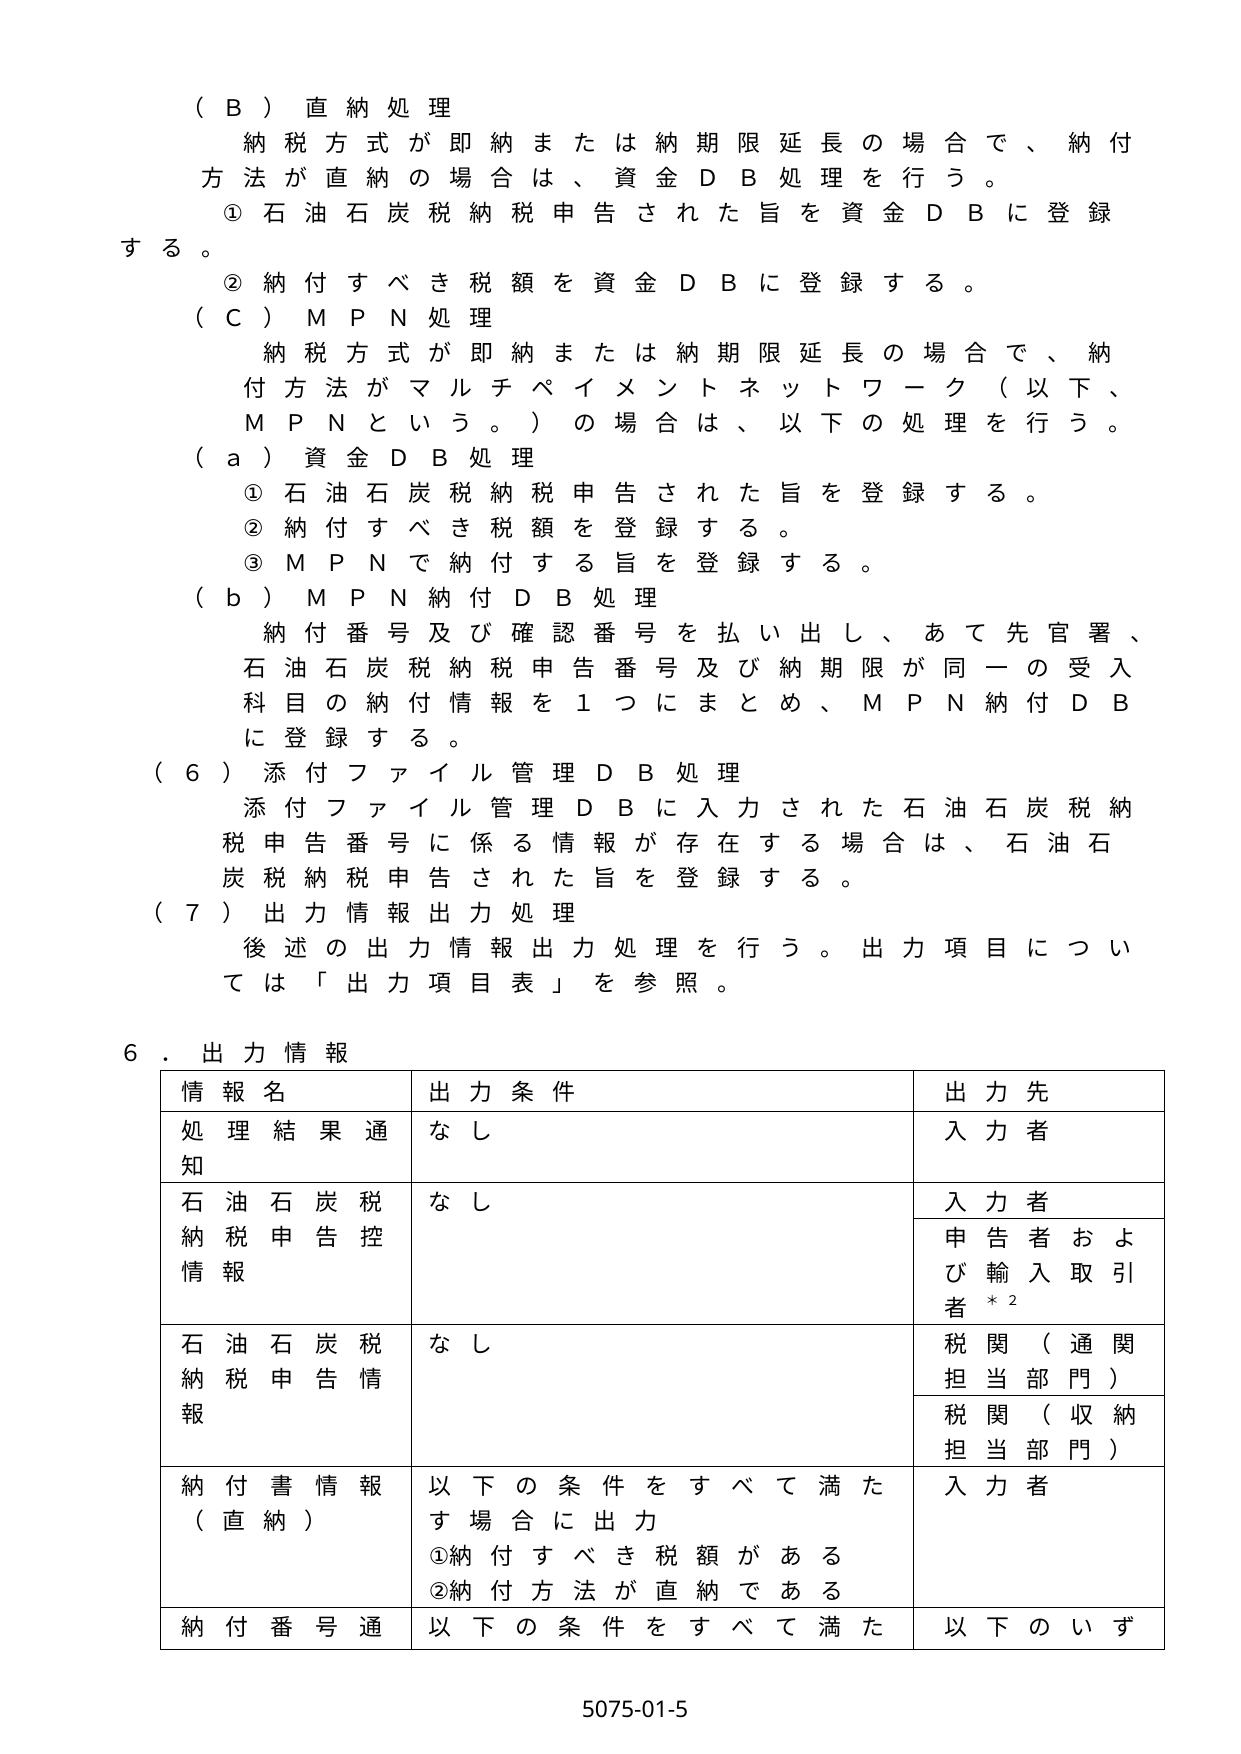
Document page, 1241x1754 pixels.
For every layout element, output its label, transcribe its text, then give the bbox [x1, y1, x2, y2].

text （ｂ）ＭＰＮ納付ＤＢ処理 [119, 579, 1150, 614]
table_cell 税関（収納担当部門） [914, 1396, 1164, 1466]
text ③ＭＰＮで納付する旨を登録する。 [119, 544, 1150, 579]
table_cell 申告者および輸入取引者＊２ [914, 1219, 1164, 1324]
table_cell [914, 1608, 1164, 1648]
text 添付ファイル管理ＤＢに入力された石油石炭税納税申告番号に係る情報が存在する場合は、石油石炭税納税申告された旨を登録する。 [202, 789, 1150, 894]
text 納税方式が即納または納期限延長の場合で、納付方法がマルチペイメントネットワーク（以下、ＭＰＮという。）の場合は、以下の処理を行う。 [222, 334, 1150, 439]
table_cell 処理結果通知 [161, 1112, 411, 1182]
text ①石油石炭税納税申告された旨を登録する。 [119, 474, 1150, 509]
table_header 出力先 [914, 1071, 1164, 1111]
table_cell なし [412, 1183, 913, 1324]
text 納付番号及び確認番号を払い出し、あて先官署、石油石炭税納税申告番号及び納期限が同一の受入科目の納付情報を１つにまとめ、ＭＰＮ納付ＤＢに登録する。 [236, 614, 1150, 754]
table_header 出力条件 [412, 1071, 913, 1111]
text ６．出力情報 [119, 1034, 1150, 1069]
table_cell 石油石炭税納税申告控情報 [161, 1183, 411, 1324]
text （Ｃ）ＭＰＮ処理 [161, 299, 1150, 334]
text （Ｂ）直納処理 [119, 89, 1150, 124]
table_header 情報名 [161, 1071, 411, 1111]
text （ａ）資金ＤＢ処理 [119, 439, 1150, 474]
text ②納付すべき税額を資金ＤＢに登録する。 [119, 264, 1150, 299]
table_cell なし [412, 1325, 913, 1466]
table_cell 税関（通関担当部門） [914, 1325, 1164, 1395]
table_cell 納付番号通知情報 [161, 1608, 411, 1648]
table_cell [412, 1608, 913, 1648]
table_cell なし [412, 1112, 913, 1182]
table_cell 以下の条件をすべて満たす場合に出力 ①納付すべき税額がある ②納付方法が直納である [412, 1467, 913, 1607]
text （６）添付ファイル管理ＤＢ処理 [119, 754, 1150, 789]
table_cell 入力者 [914, 1112, 1164, 1182]
table_cell 納付書情報（直納） [161, 1467, 411, 1607]
table_cell 石油石炭税納税申告情報 [161, 1325, 411, 1466]
text 納税方式が即納または納期限延長の場合で、納付方法が直納の場合は、資金ＤＢ処理を行う。 [182, 124, 1150, 194]
text （７）出力情報出力処理 [140, 894, 1150, 929]
text ①石油石炭税納税申告された旨を資金ＤＢに登録する。 [119, 194, 1150, 264]
table_cell 入力者 [914, 1183, 1164, 1218]
text ②納付すべき税額を登録する。 [119, 509, 1150, 544]
text 後述の出力情報出力処理を行う。出力項目については「出力項目表」を参照。 [202, 929, 1150, 999]
table_cell 入力者 [914, 1467, 1164, 1607]
